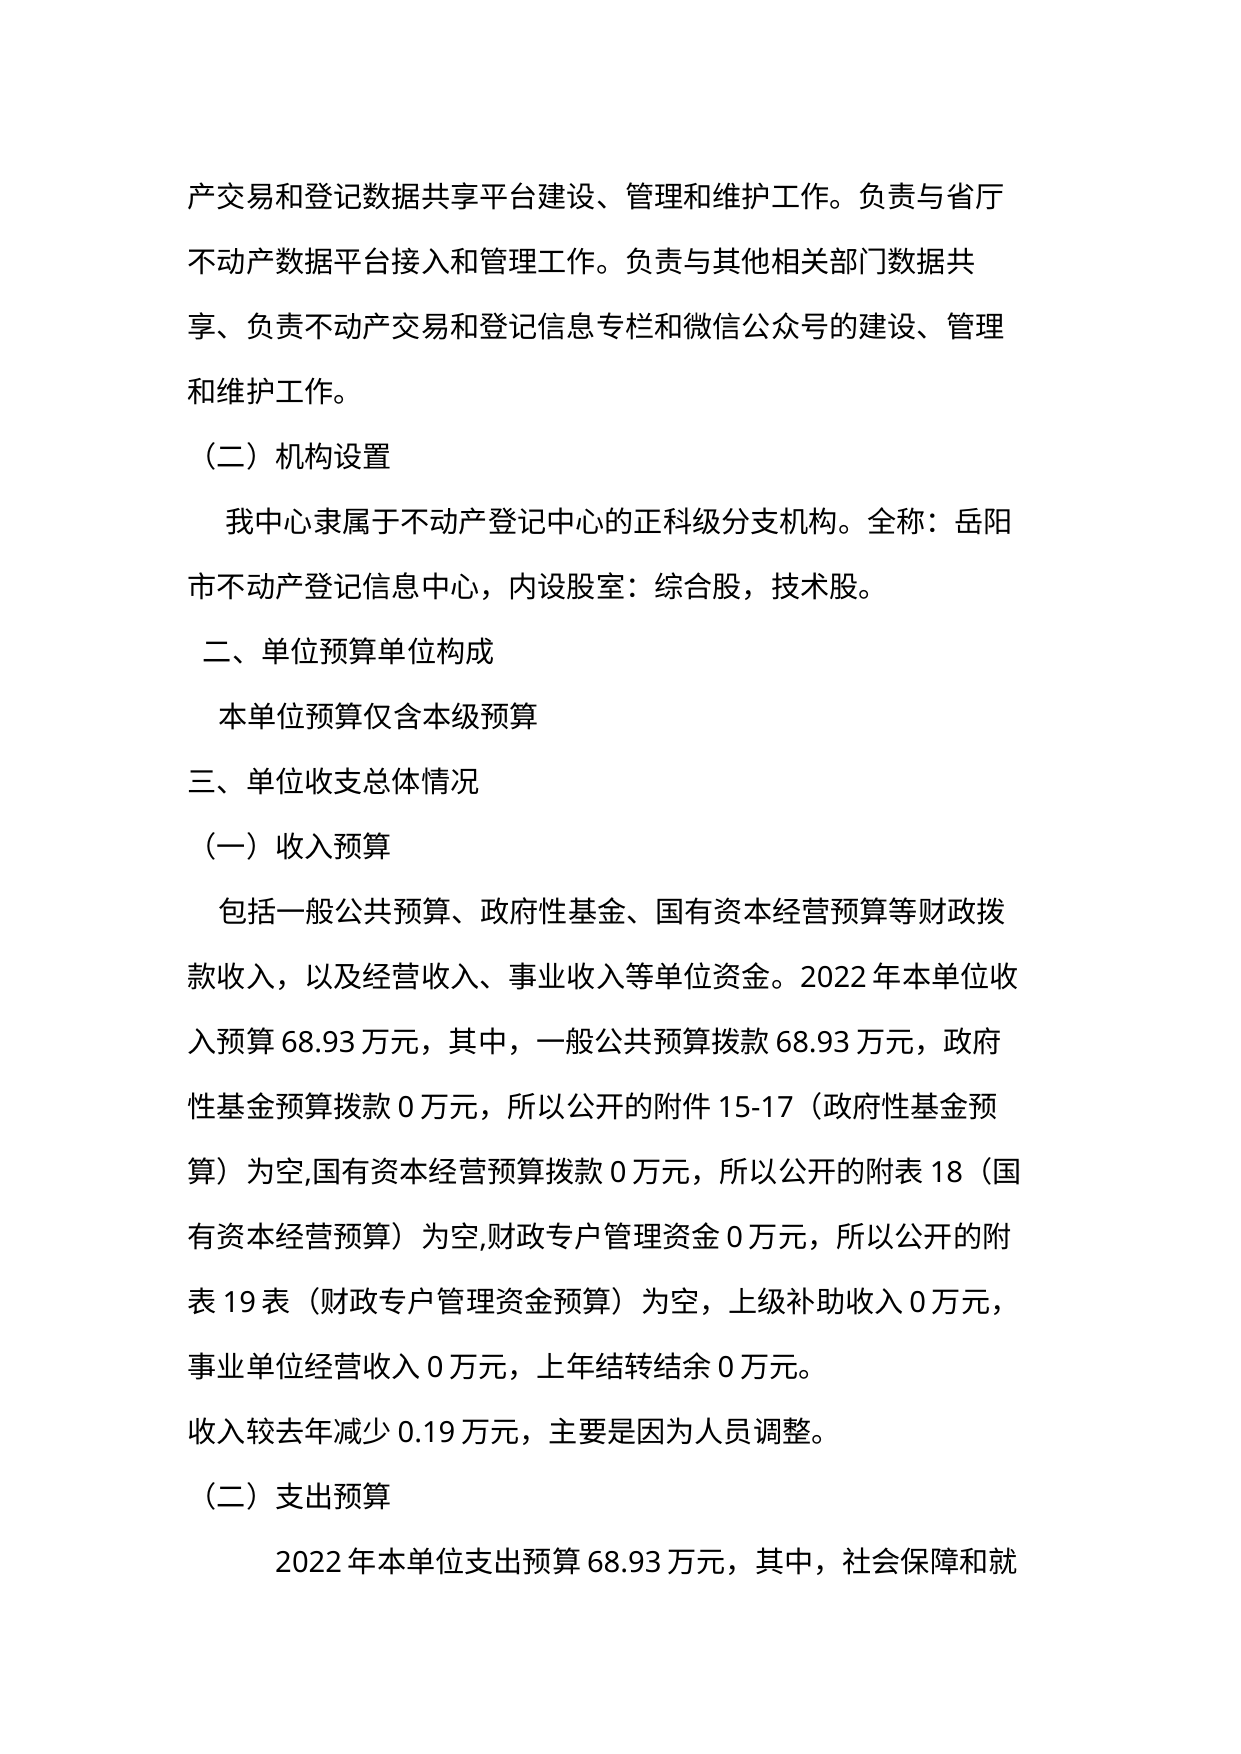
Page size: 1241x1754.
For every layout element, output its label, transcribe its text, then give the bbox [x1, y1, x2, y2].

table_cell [176, 162, 1041, 747]
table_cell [176, 1527, 1041, 1592]
table_cell （一）收入预算 [176, 812, 1041, 877]
table_cell 包括一般公共预算、政府性基金、国有资本经营预算等财政拨款收入，以及经营收入、事业收入等单位资金。2022年本单位收入预算68.93万元，其中，一般公共预算拨款68.93万元，政府性基金预算拨款0万元，所以公开的附件15-17（政府性基金预算）为空,国有资本经营预算拨款0万元，所以公开的附表18（国有资本经营预算）为空,财政专户管理资金0万元，所以公开的附表19表（财政专户管理资金预算）为空，上级补助收入0万元，事业单位经营收入0万元，上年结转结余0万元。 [176, 877, 1041, 1397]
table_cell （二）支出预算 [176, 1462, 1041, 1527]
table_cell 三、单位收支总体情况 [176, 747, 1041, 812]
table_cell 收入较去年减少0.19万元，主要是因为人员调整。 [176, 1397, 1041, 1462]
